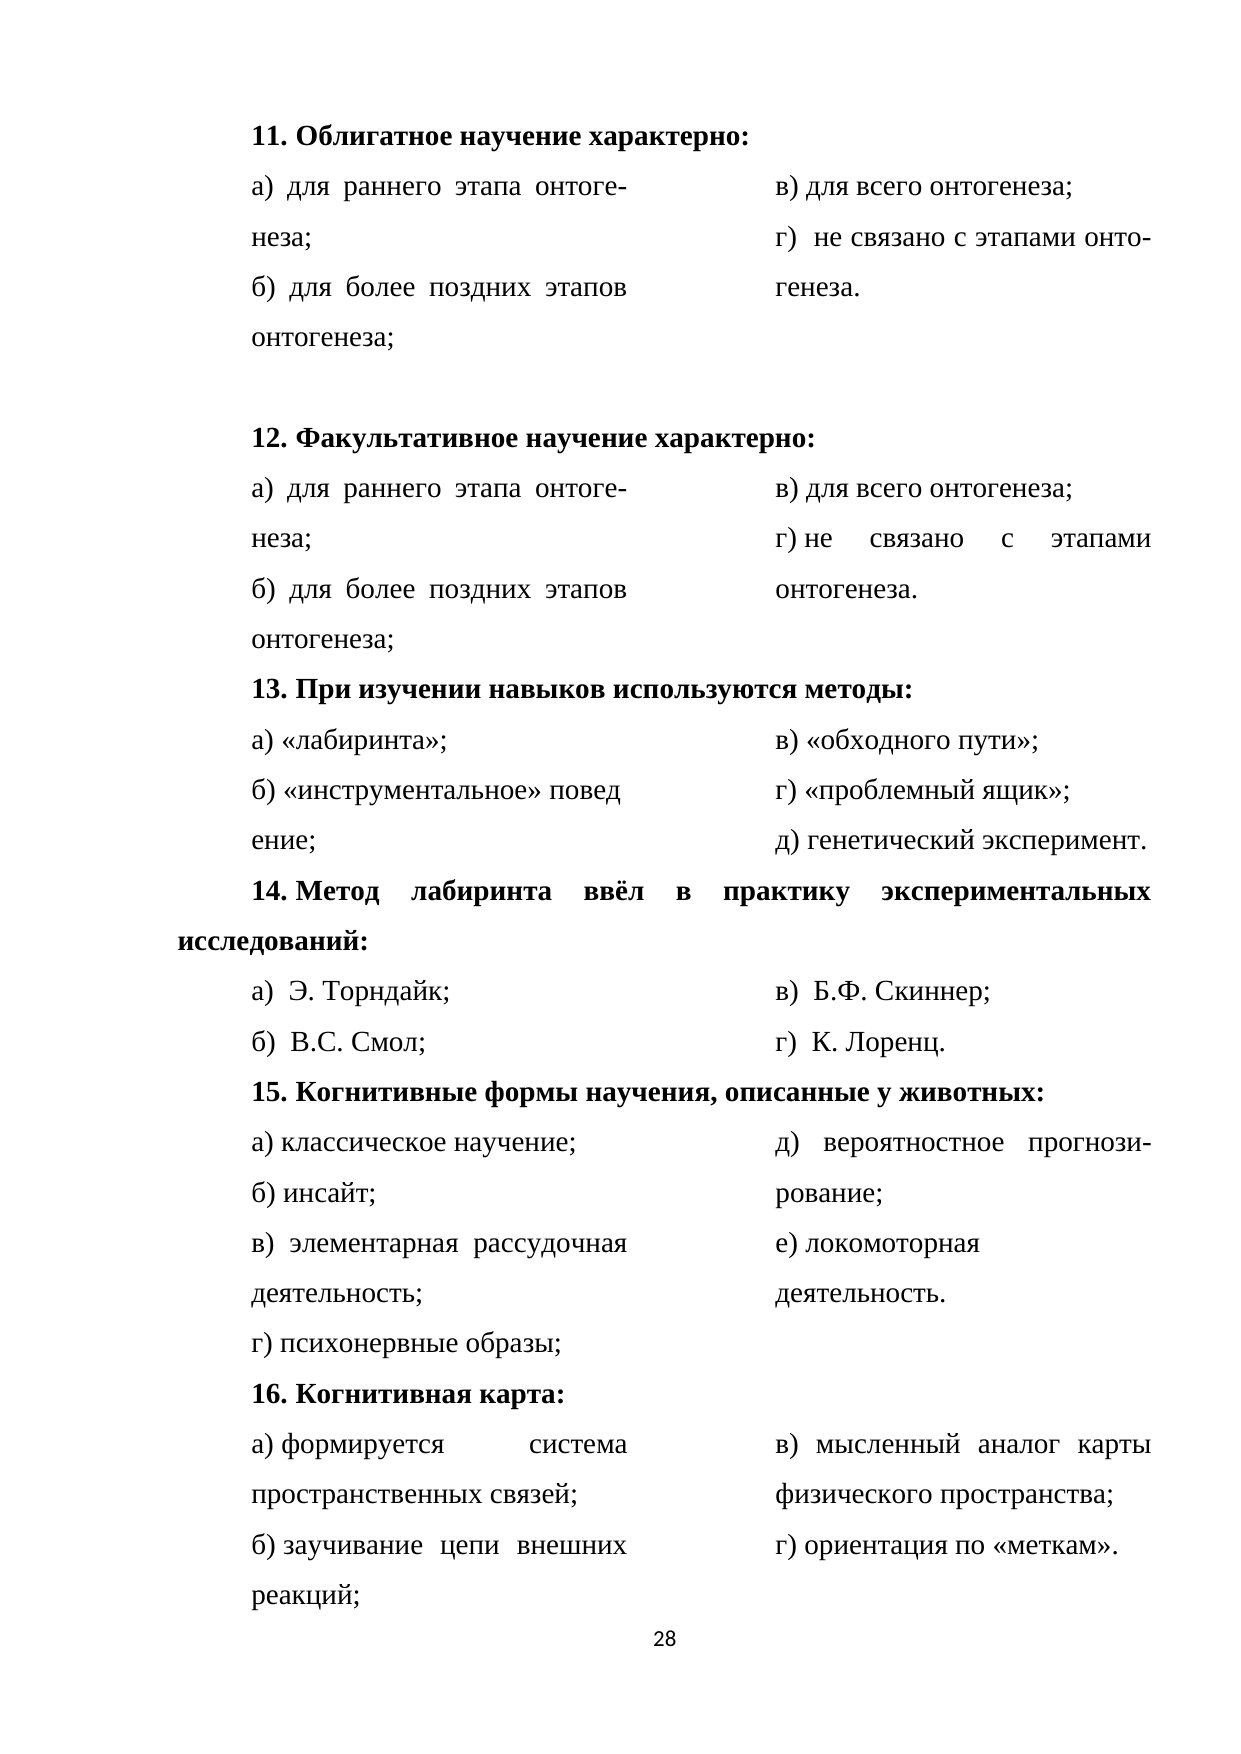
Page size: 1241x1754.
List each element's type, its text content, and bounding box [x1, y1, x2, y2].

list Метод лабиринта ввёл в практику экспериментальных исследований: [177, 873, 1152, 957]
text а) для раннего этапа онтоге-неза; [251, 470, 627, 554]
text г) не связано с этапами онто-генеза. [775, 219, 1152, 303]
list Когнитивные формы научения, описанные у животных: [177, 1074, 1152, 1108]
text б) для более поздних этапов онтогенеза; [251, 269, 627, 353]
text в) для всего онтогенеза; [775, 168, 1152, 202]
text б) для более поздних этапов онтогенеза; [251, 571, 627, 655]
text г) «проблемный ящик»; [775, 772, 1152, 806]
list Факультативное научение характерно: [177, 420, 1152, 453]
text б) В.С. Смол; [251, 1024, 627, 1057]
text б) инсайт; [251, 1175, 627, 1208]
text а) формируется система пространственных связей; [251, 1426, 627, 1510]
text д) генетический эксперимент. [775, 822, 1152, 856]
text а) «лабиринта»; [251, 722, 627, 755]
text а) Э. Торндайк; [251, 973, 627, 1007]
text г) психонервные образы; [251, 1326, 627, 1359]
text б) «инструментальное» поведение; [251, 772, 627, 856]
text а) для раннего этапа онтоге-неза; [251, 168, 627, 252]
text в) элементарная рассудочная деятельность; [251, 1225, 627, 1309]
list Облигатное научение характерно: [177, 118, 1152, 152]
list Когнитивная карта: [177, 1376, 1152, 1409]
text е) локомоторная деятельность. [775, 1225, 1152, 1309]
text в) для всего онтогенеза; [775, 470, 1152, 504]
text в) мысленный аналог карты физического пространства; [775, 1426, 1152, 1510]
text г) ориентация по «меткам». [775, 1527, 1152, 1560]
text г) не связано с этапами онтогенеза. [775, 521, 1152, 604]
list При изучении навыков используются методы: [177, 672, 1152, 705]
text г) К. Лоренц. [775, 1024, 1152, 1057]
text в) «обходного пути»; [775, 722, 1152, 755]
text в) Б.Ф. Скиннер; [775, 973, 1152, 1007]
text б) заучивание цепи внешних реакций; [251, 1527, 627, 1611]
text д) вероятностное прогнози-рование; [775, 1124, 1152, 1208]
text а) классическое научение; [251, 1124, 627, 1158]
